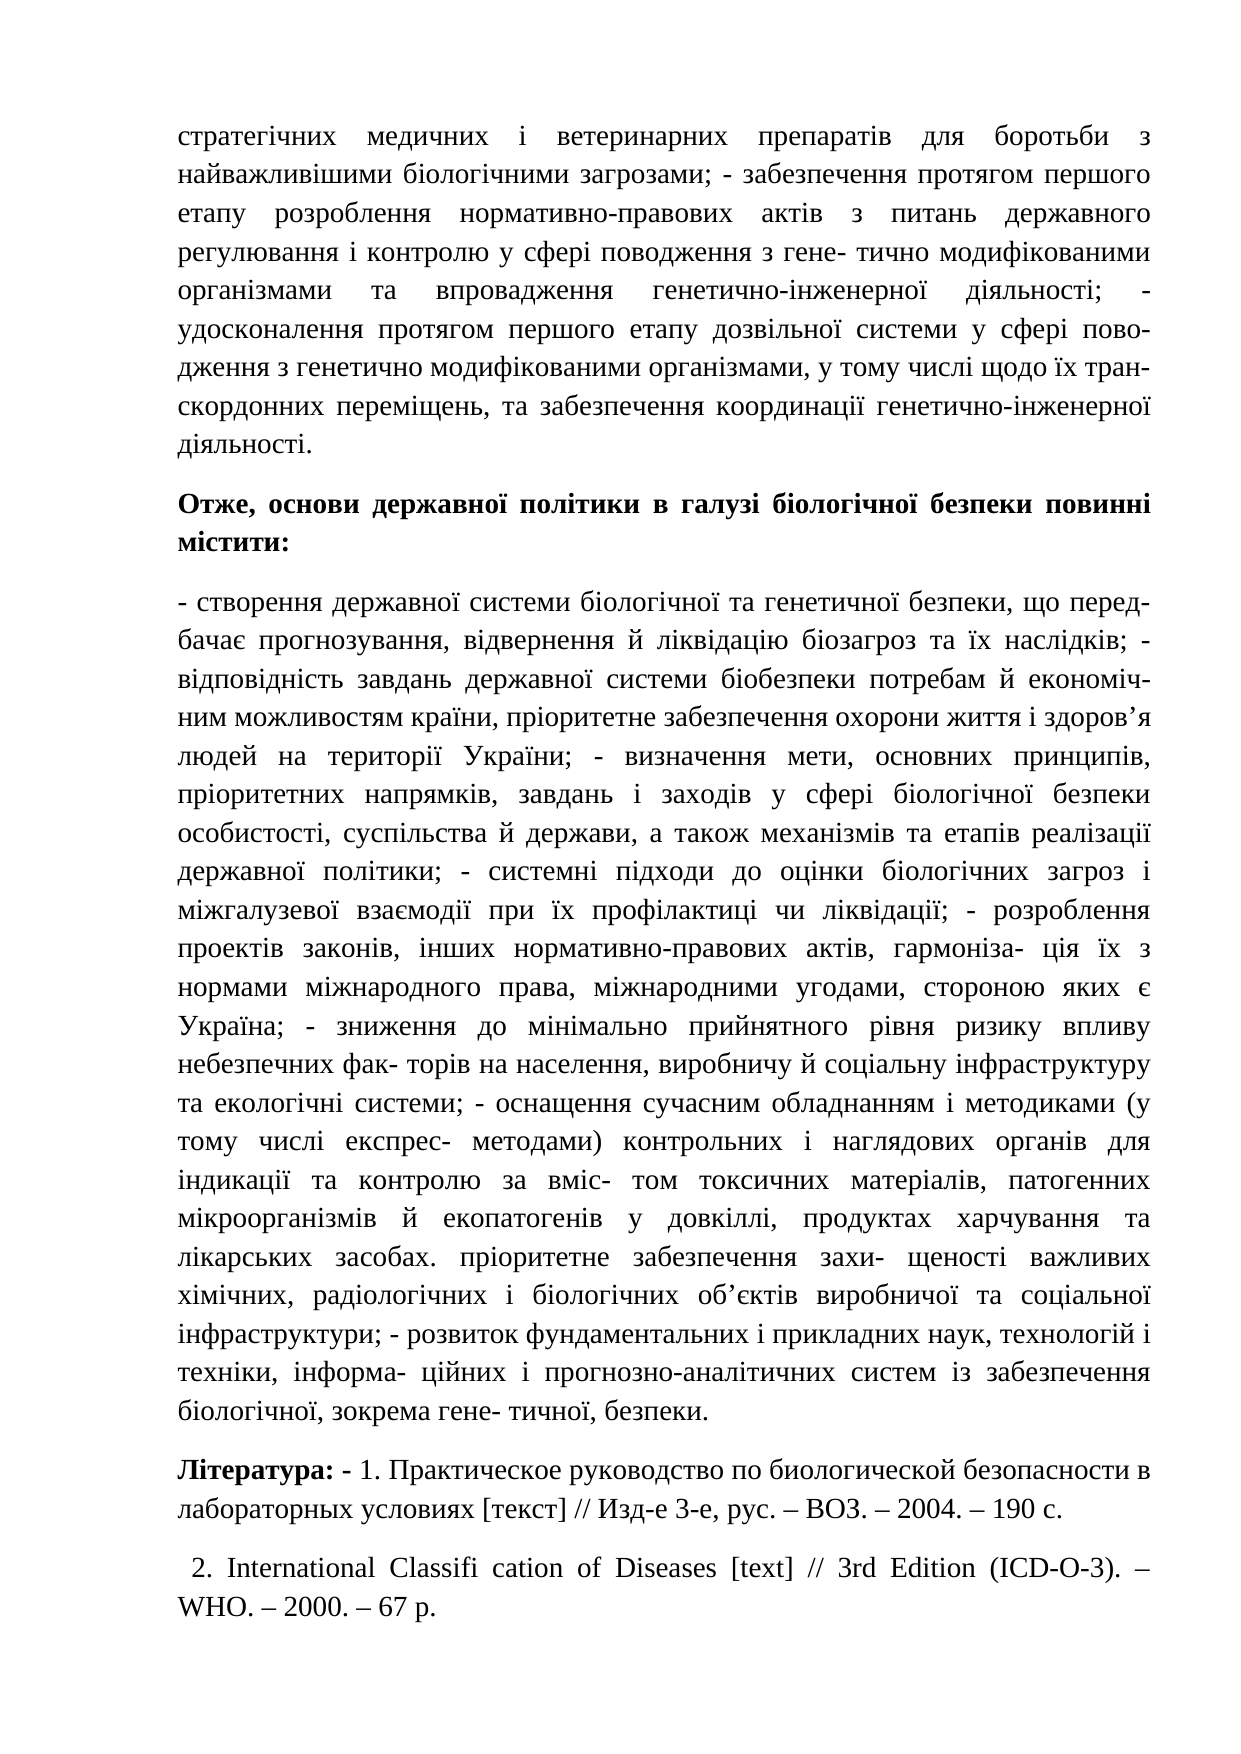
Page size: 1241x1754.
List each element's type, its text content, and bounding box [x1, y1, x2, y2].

text Отже, основи державної політики в галузі біологічної безпеки повинні містити: [177, 486, 1152, 558]
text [177, 118, 1152, 460]
text Література: - 1. Практическое руководство по биологической безопасности в лабораторных условиях [текст] // Изд-е 3-е, рус. – ВОЗ. – 2004. – 190 с. [177, 1452, 1152, 1524]
text 2. International Classifi cation of Diseases [text] // 3rd Edition (ICD-O-3). – WHO. – 2000. – 67 p. [177, 1550, 1152, 1622]
text - створення державної системи біологічної та генетичної безпеки, що перед- бачає прогнозування, відвернення й ліквідацію біозагроз та їх наслідків; - відповідність завдань державної системи біобезпеки потребам й економіч- ним можливостям країни, пріоритетне забезпечення охорони життя і здоров’я людей на території України; - визначення мети, основних принципів, пріоритетних напрямків, завдань і заходів у сфері біологічної безпеки особистості, суспільства й держави, а також механізмів та етапів реалізації державної політики; - системні підходи до оцінки біологічних загроз і міжгалузевої взаємодії при їх профілактиці чи ліквідації; - розроблення проектів законів, інших нормативно-правових актів, гармоніза- ція їх з нормами міжнародного права, міжнародними угодами, стороною яких є Україна; - зниження до мінімально прийнятного рівня ризику впливу небезпечних фак- торів на населення, виробничу й соціальну інфраструктуру та екологічні системи; - оснащення сучасним обладнанням і методиками (у тому числі експрес- методами) контрольних і наглядових органів для індикації та контролю за вміс- том токсичних матеріалів, патогенних мікроорганізмів й екопатогенів у довкіллі, продуктах харчування та лікарських засобах. пріоритетне забезпечення захи- щеності важливих хімічних, радіологічних і біологічних об’єктів виробничої та соціальної інфраструктури; - розвиток фундаментальних і прикладних наук, технологій і техніки, інформа- ційних і прогнозно-аналітичних систем із забезпечення біологічної, зокрема гене- тичної, безпеки. [177, 584, 1152, 1427]
